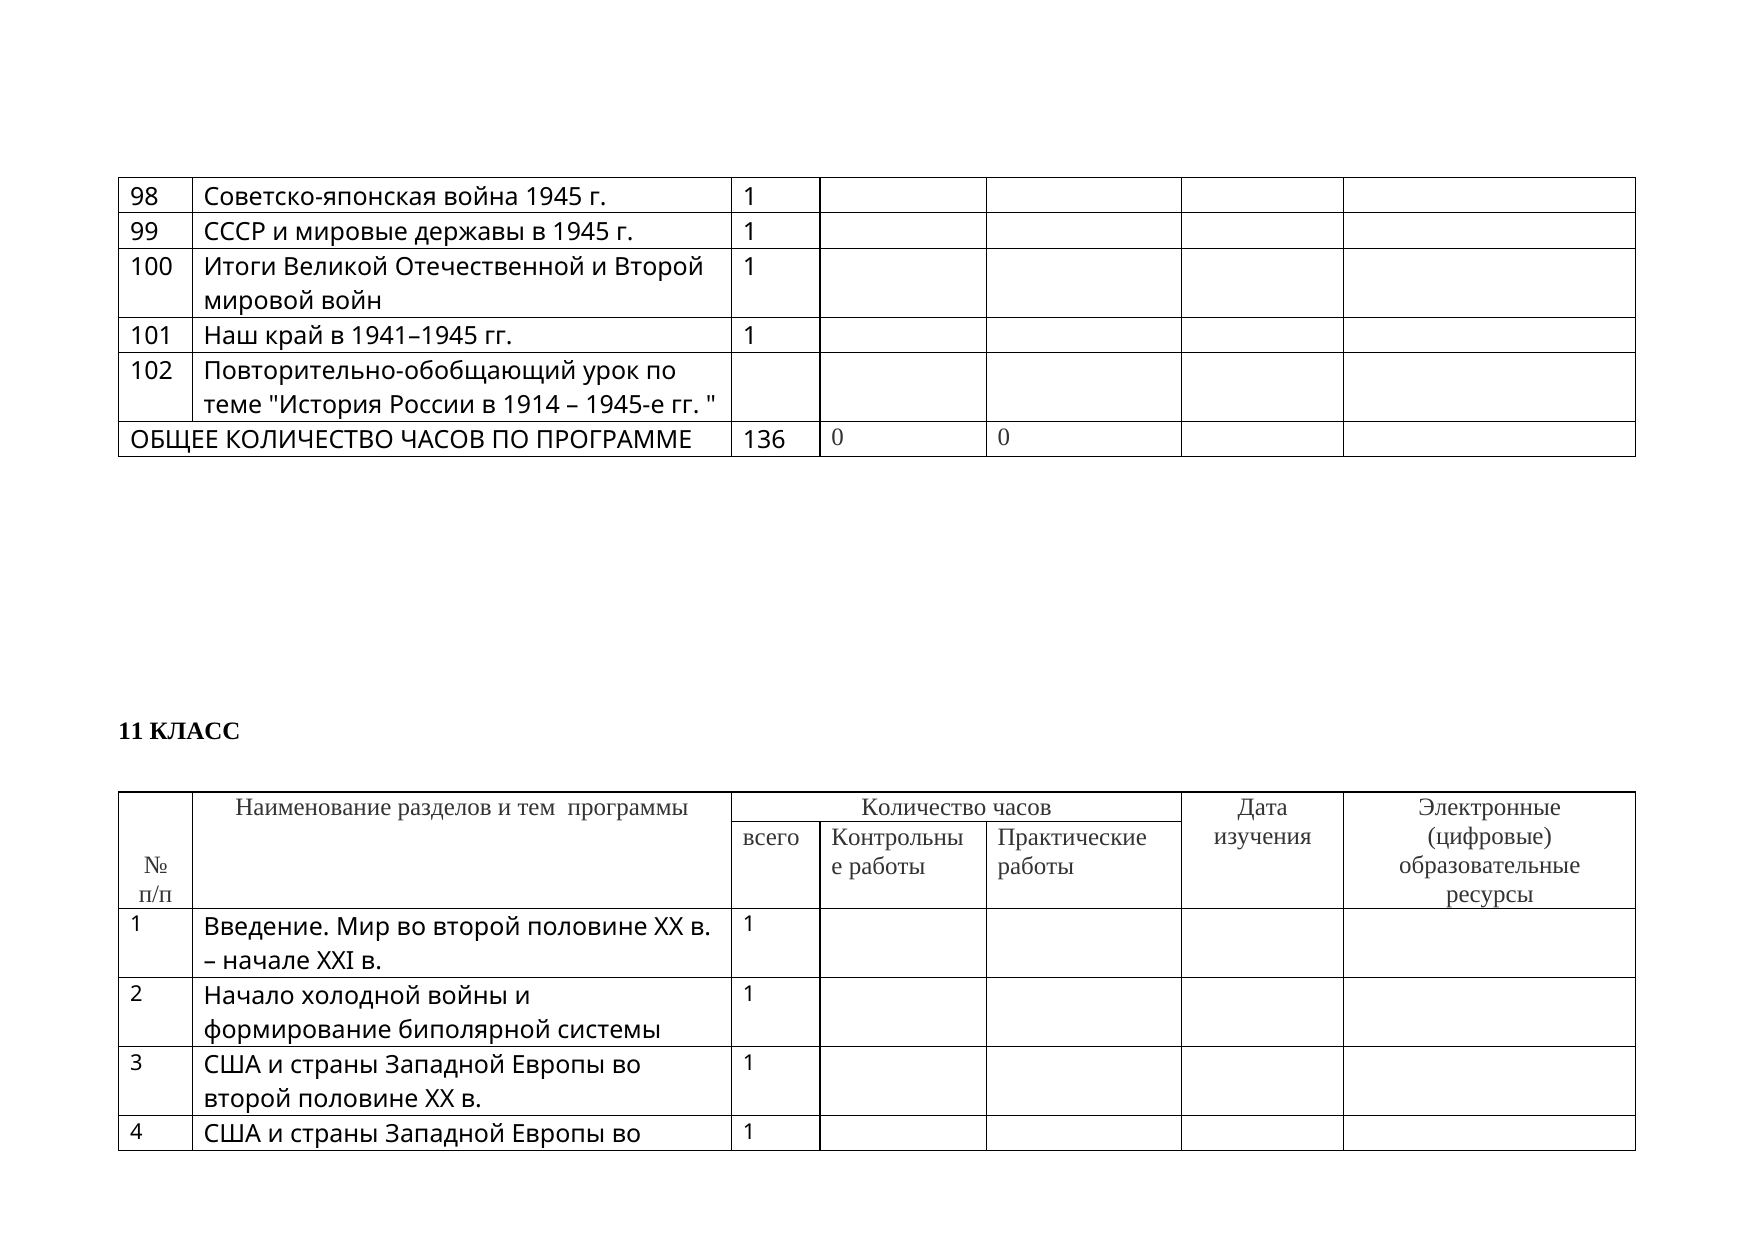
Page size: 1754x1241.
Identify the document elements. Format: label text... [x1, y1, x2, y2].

table_cell всего [732, 822, 819, 907]
table_cell 1 [732, 1047, 819, 1115]
table_cell [1182, 909, 1343, 977]
table_cell [1344, 1047, 1635, 1115]
table_cell [821, 909, 986, 977]
table_cell [987, 1047, 1181, 1115]
table_cell 1 [732, 1116, 819, 1150]
table_cell [1182, 213, 1343, 247]
table_cell [821, 249, 986, 317]
table_cell 0 [987, 422, 1181, 456]
table_cell Практические работы [987, 822, 1181, 907]
table_cell [821, 978, 986, 1046]
table_cell [821, 178, 986, 212]
table_cell [1344, 1116, 1635, 1150]
table_cell [1344, 213, 1635, 247]
table_cell ОБЩЕЕ КОЛИЧЕСТВО ЧАСОВ ПО ПРОГРАММЕ [119, 422, 731, 456]
table_cell [1182, 422, 1343, 456]
table_cell [987, 978, 1181, 1046]
table_cell Повторительно-обобщающий урок по теме "История России в 1914 – 1945-е гг. " [193, 353, 731, 421]
table_cell 101 [119, 318, 192, 352]
table_header Электронные (цифровые) образовательные ресурсы [1344, 793, 1635, 907]
table_cell [821, 353, 986, 421]
table_cell [987, 1116, 1181, 1150]
table_cell [987, 178, 1181, 212]
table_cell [193, 1116, 731, 1150]
table_cell 1 [732, 909, 819, 977]
table_cell [1182, 1047, 1343, 1115]
table_cell 3 [119, 1047, 192, 1115]
table_cell 100 [119, 249, 192, 317]
text 11 КЛАСС [118, 716, 1636, 744]
table_cell [987, 249, 1181, 317]
table_cell 98 [119, 178, 192, 212]
table_header Наименование разделов и тем программы [193, 793, 731, 907]
table_cell [987, 318, 1181, 352]
table_header № п/п [119, 793, 192, 907]
table_cell [1344, 909, 1635, 977]
table_cell 102 [119, 353, 192, 421]
table_cell [821, 318, 986, 352]
table_cell [821, 1047, 986, 1115]
table_cell Итоги Великой Отечественной и Второй мировой войн [193, 249, 731, 317]
table_cell СССР и мировые державы в 1945 г. [193, 213, 731, 247]
table_cell [1182, 978, 1343, 1046]
table_cell [1182, 1116, 1343, 1150]
table_cell [821, 1116, 986, 1150]
table_cell 1 [732, 213, 819, 247]
table_cell Начало холодной войны и формирование биполярной системы [193, 978, 731, 1046]
table_cell [1344, 353, 1635, 421]
table_cell 2 [119, 978, 192, 1046]
table_cell [732, 353, 819, 421]
table_cell 0 [821, 422, 986, 456]
table_cell [821, 213, 986, 247]
table_cell 1 [732, 178, 819, 212]
table_cell [1182, 318, 1343, 352]
table_cell 136 [732, 422, 819, 456]
table_cell [1182, 353, 1343, 421]
table_cell [987, 213, 1181, 247]
table_cell 1 [119, 909, 192, 977]
table_cell Введение. Мир во второй половине XX в. – начале XXI в. [193, 909, 731, 977]
table_cell [1344, 249, 1635, 317]
table_cell 99 [119, 213, 192, 247]
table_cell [193, 1047, 731, 1115]
table_cell [1344, 318, 1635, 352]
table_cell 4 [119, 1116, 192, 1150]
table_cell [1182, 178, 1343, 212]
table_cell Контрольные работы [821, 822, 986, 907]
table_cell [987, 353, 1181, 421]
table_cell 1 [732, 249, 819, 317]
table_cell 1 [732, 978, 819, 1046]
table_cell [1344, 978, 1635, 1046]
table_header Дата изучения [1182, 793, 1343, 907]
table_cell [987, 909, 1181, 977]
table_cell Наш край в 1941–1945 гг. [193, 318, 731, 352]
table_cell [1344, 422, 1635, 456]
table_cell [1344, 178, 1635, 212]
table_cell Советско-японская война 1945 г. [193, 178, 731, 212]
table_cell 1 [732, 318, 819, 352]
table_header Количество часов [732, 793, 1181, 821]
table_cell [1182, 249, 1343, 317]
